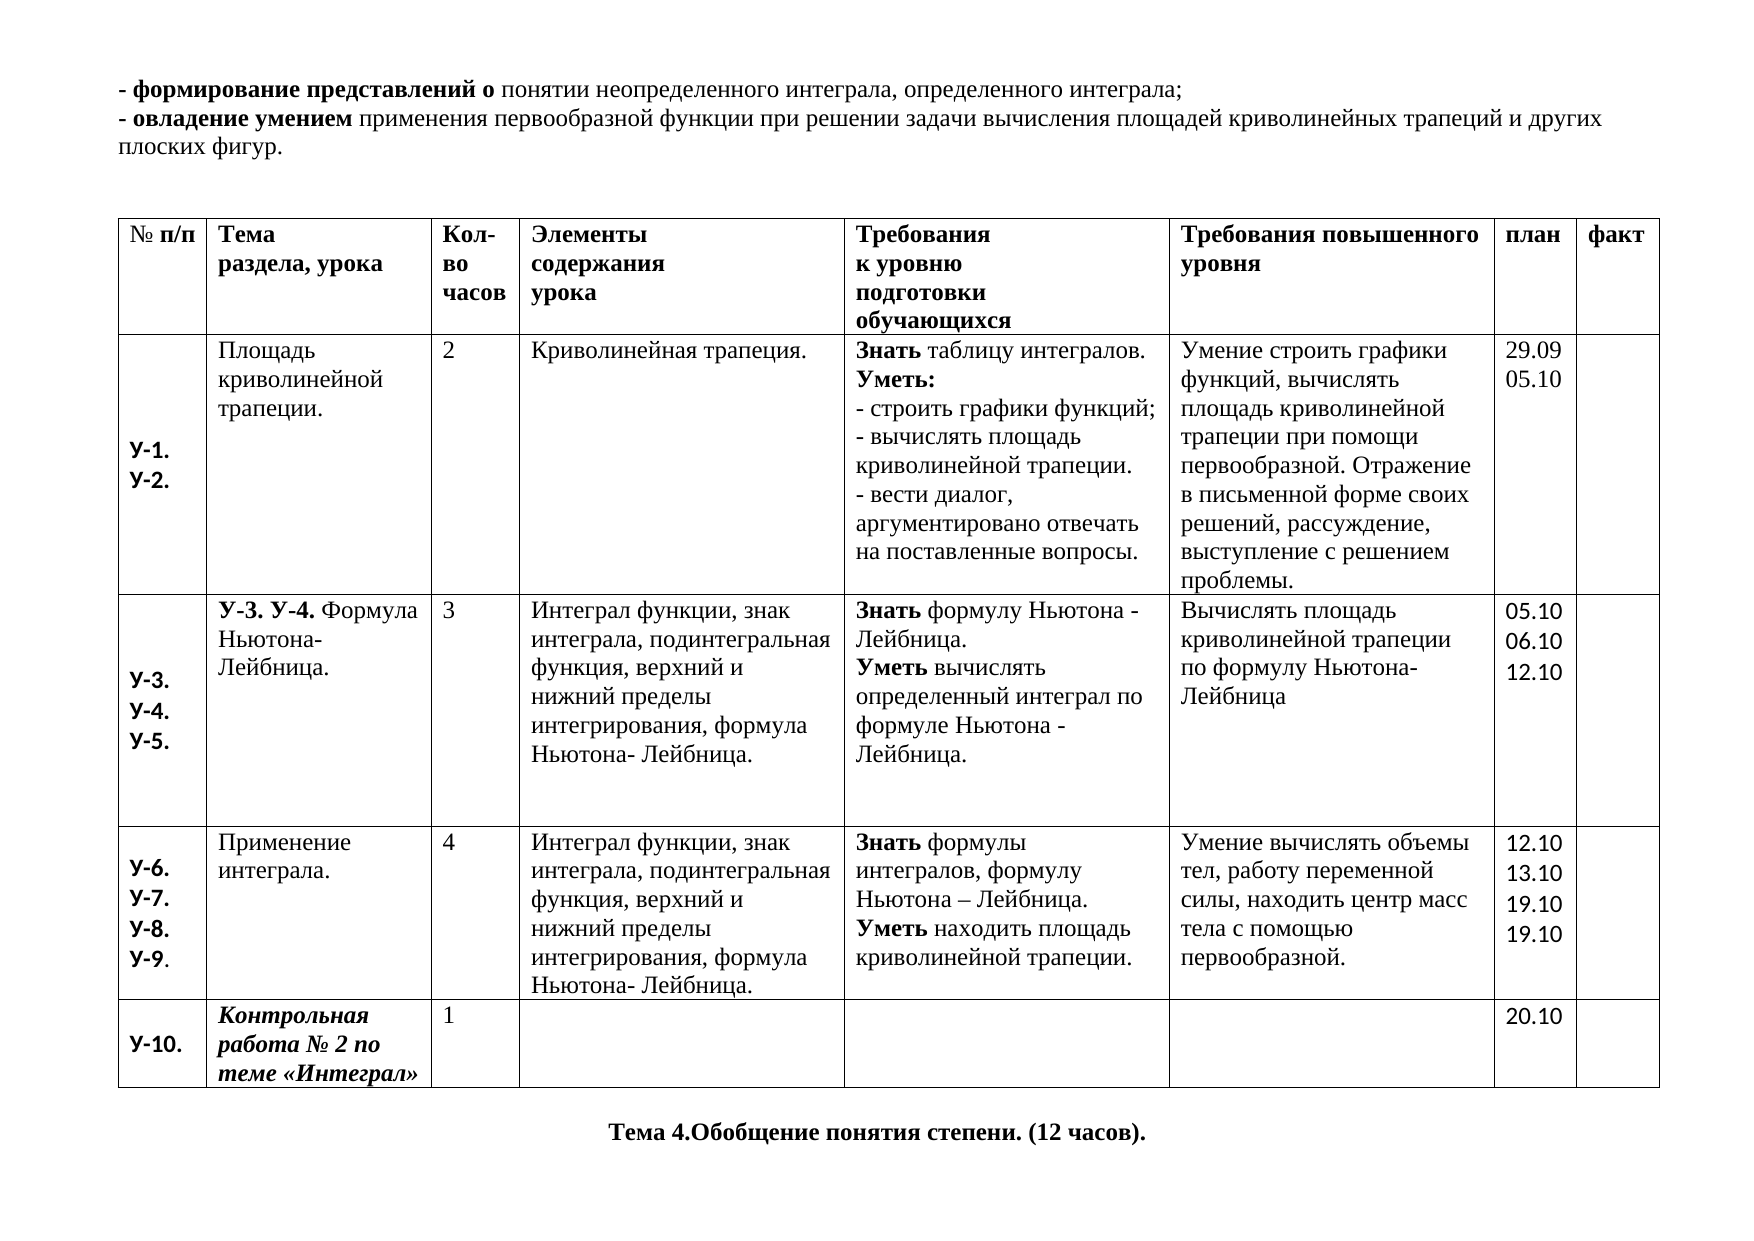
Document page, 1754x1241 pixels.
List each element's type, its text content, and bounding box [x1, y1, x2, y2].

table_cell У-3. У-4. Формула Ньютона- Лейбница. [207, 595, 431, 826]
table_cell 12.10 13.10 19.10 19.10 [1495, 827, 1576, 999]
table_cell 3 [432, 595, 519, 826]
table_header факт [1577, 219, 1659, 334]
table_cell Умение вычислять объемы тел, работу переменной силы, находить центр масс тела с помощью первообразной. [1170, 827, 1494, 999]
text - овладение умением применения первообразной функции при решении задачи вычисления площадей криволинейных трапеций и других плоских фигур. [118, 103, 1636, 160]
table_header Тема раздела, урока [207, 219, 431, 334]
table_cell Знать формулы интегралов, формулу Ньютона – Лейбница. Уметь находить площадь криволинейной трапеции. [845, 827, 1169, 999]
text - формирование представлений о понятии неопределенного интеграла, определенного интеграла; [118, 74, 1636, 103]
table_cell Площадь криволинейной трапеции. [207, 335, 431, 594]
table_cell [1577, 827, 1659, 999]
table_cell 29.09 05.10 [1495, 335, 1576, 594]
text Тема 4.Обобщение понятия степени. (12 часов). [118, 1117, 1636, 1146]
table_cell [1577, 335, 1659, 594]
table_cell Знать формулу Ньютона - Лейбница. Уметь вычислять определенный интеграл по формуле Ньютона - Лейбница. [845, 595, 1169, 826]
table_cell Интеграл функции, знак интеграла, подинтегральная функция, верхний и нижний пределы интегрирования, формула Ньютона- Лейбница. [520, 595, 844, 826]
table_cell [1170, 1000, 1494, 1087]
table_cell [1577, 1000, 1659, 1087]
table_cell [520, 1000, 844, 1087]
table_cell Применение интеграла. [207, 827, 431, 999]
table_header Требования повышенного уровня [1170, 219, 1494, 334]
table_cell 2 [432, 335, 519, 594]
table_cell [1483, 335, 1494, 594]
table_cell 20.10 [1495, 1000, 1576, 1087]
table_cell Знать таблицу интегралов. Уметь: - строить графики функций; - вычислять площадь криволинейной трапеции. - вести диалог, аргументировано отвечать на поставленные вопросы. [845, 335, 1169, 594]
table_cell [845, 1000, 1169, 1087]
table_cell У-6. У-7. У-8. У-9. [119, 827, 206, 999]
table_cell У-1. У-2. [119, 335, 206, 594]
table_header Элементы содержания урока [520, 219, 844, 334]
table_cell [1577, 595, 1659, 826]
table_header Кол-во часов [432, 219, 519, 334]
table_cell 05.10 06.10 12.10 [1495, 595, 1576, 826]
table_cell У-10. [119, 1000, 206, 1087]
table_header план [1495, 219, 1576, 334]
table_cell 1 [432, 1000, 519, 1087]
table_cell У-3. У-4. У-5. [119, 595, 206, 826]
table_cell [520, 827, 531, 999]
table_cell Криволинейная трапеция. [520, 335, 844, 594]
table_header № п/п [119, 219, 206, 334]
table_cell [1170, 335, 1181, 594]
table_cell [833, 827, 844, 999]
table_cell 4 [432, 827, 519, 999]
